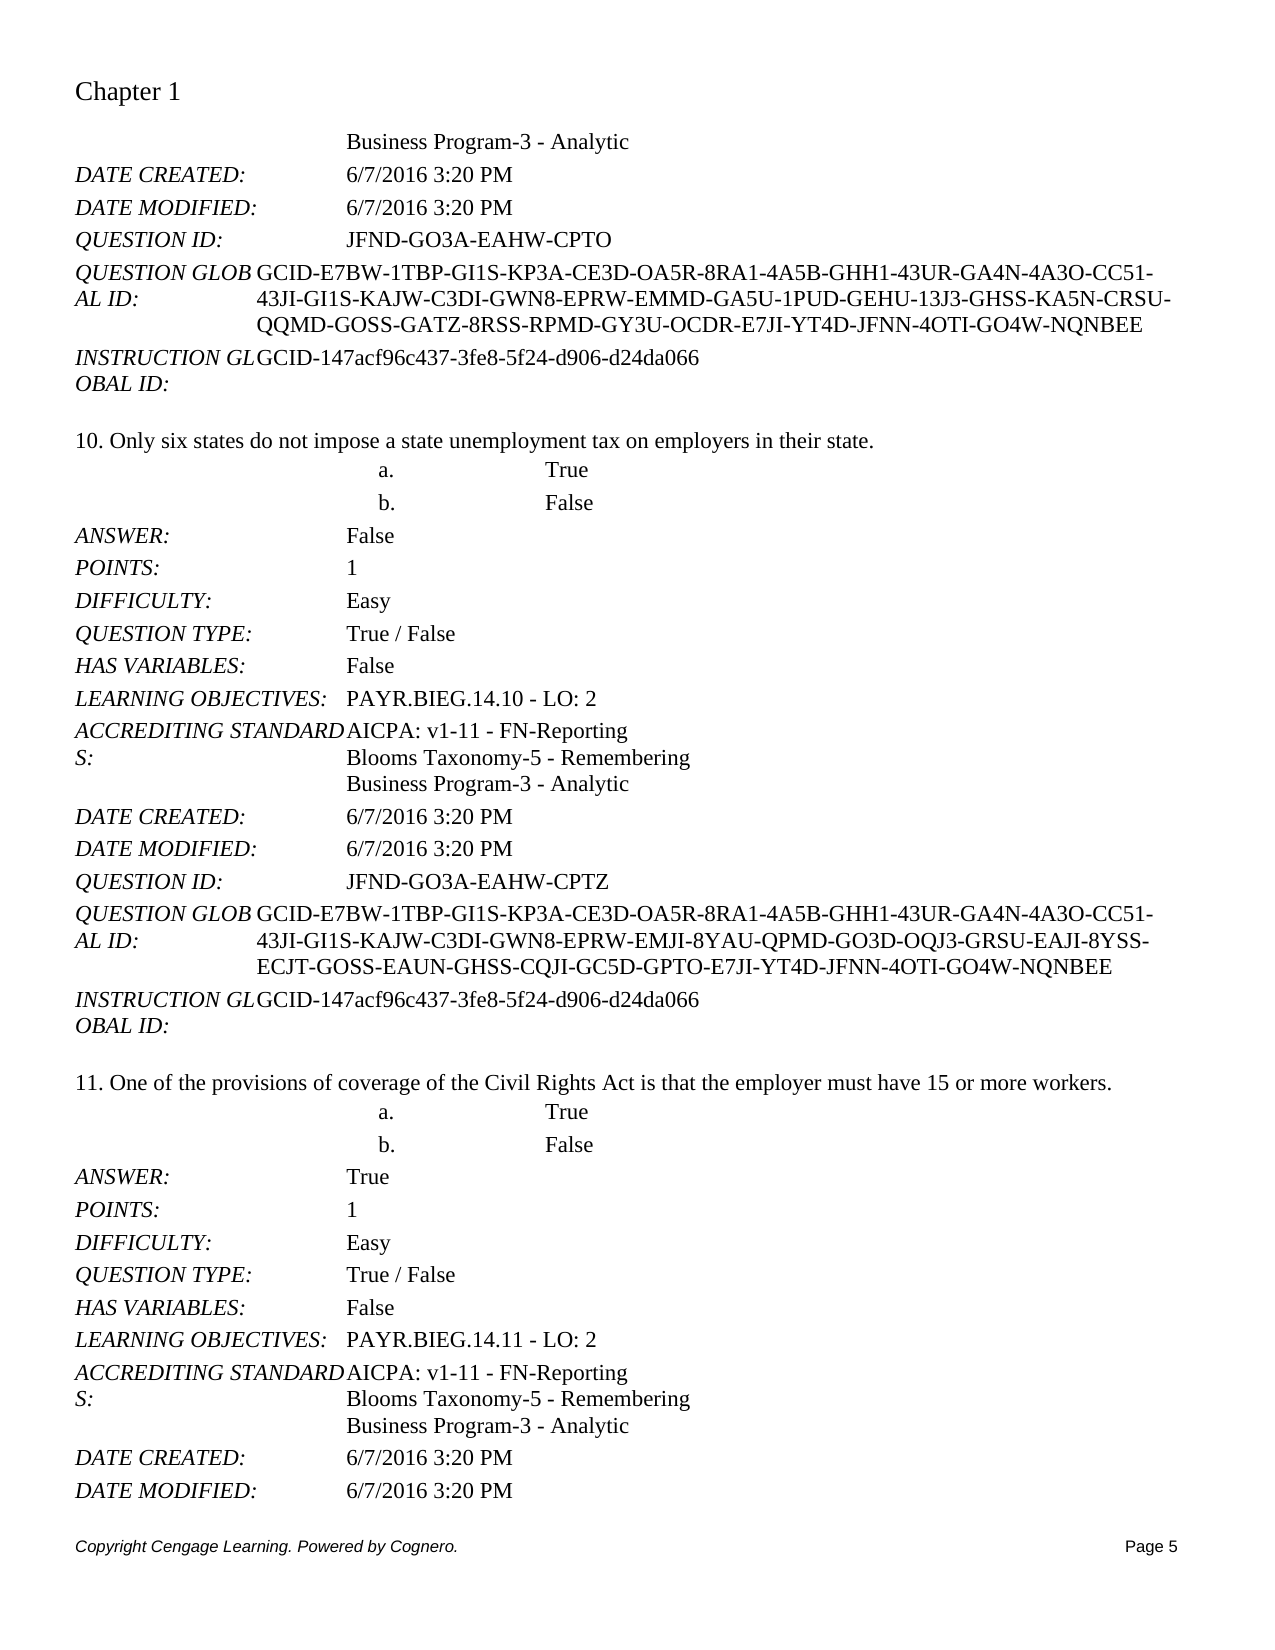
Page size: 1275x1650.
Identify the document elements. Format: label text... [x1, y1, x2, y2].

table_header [75, 125, 1200, 400]
table_header 10. Only six states do not impose a state unemployment tax on employers in their state. [75, 427, 1200, 1042]
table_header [75, 1069, 1200, 1506]
